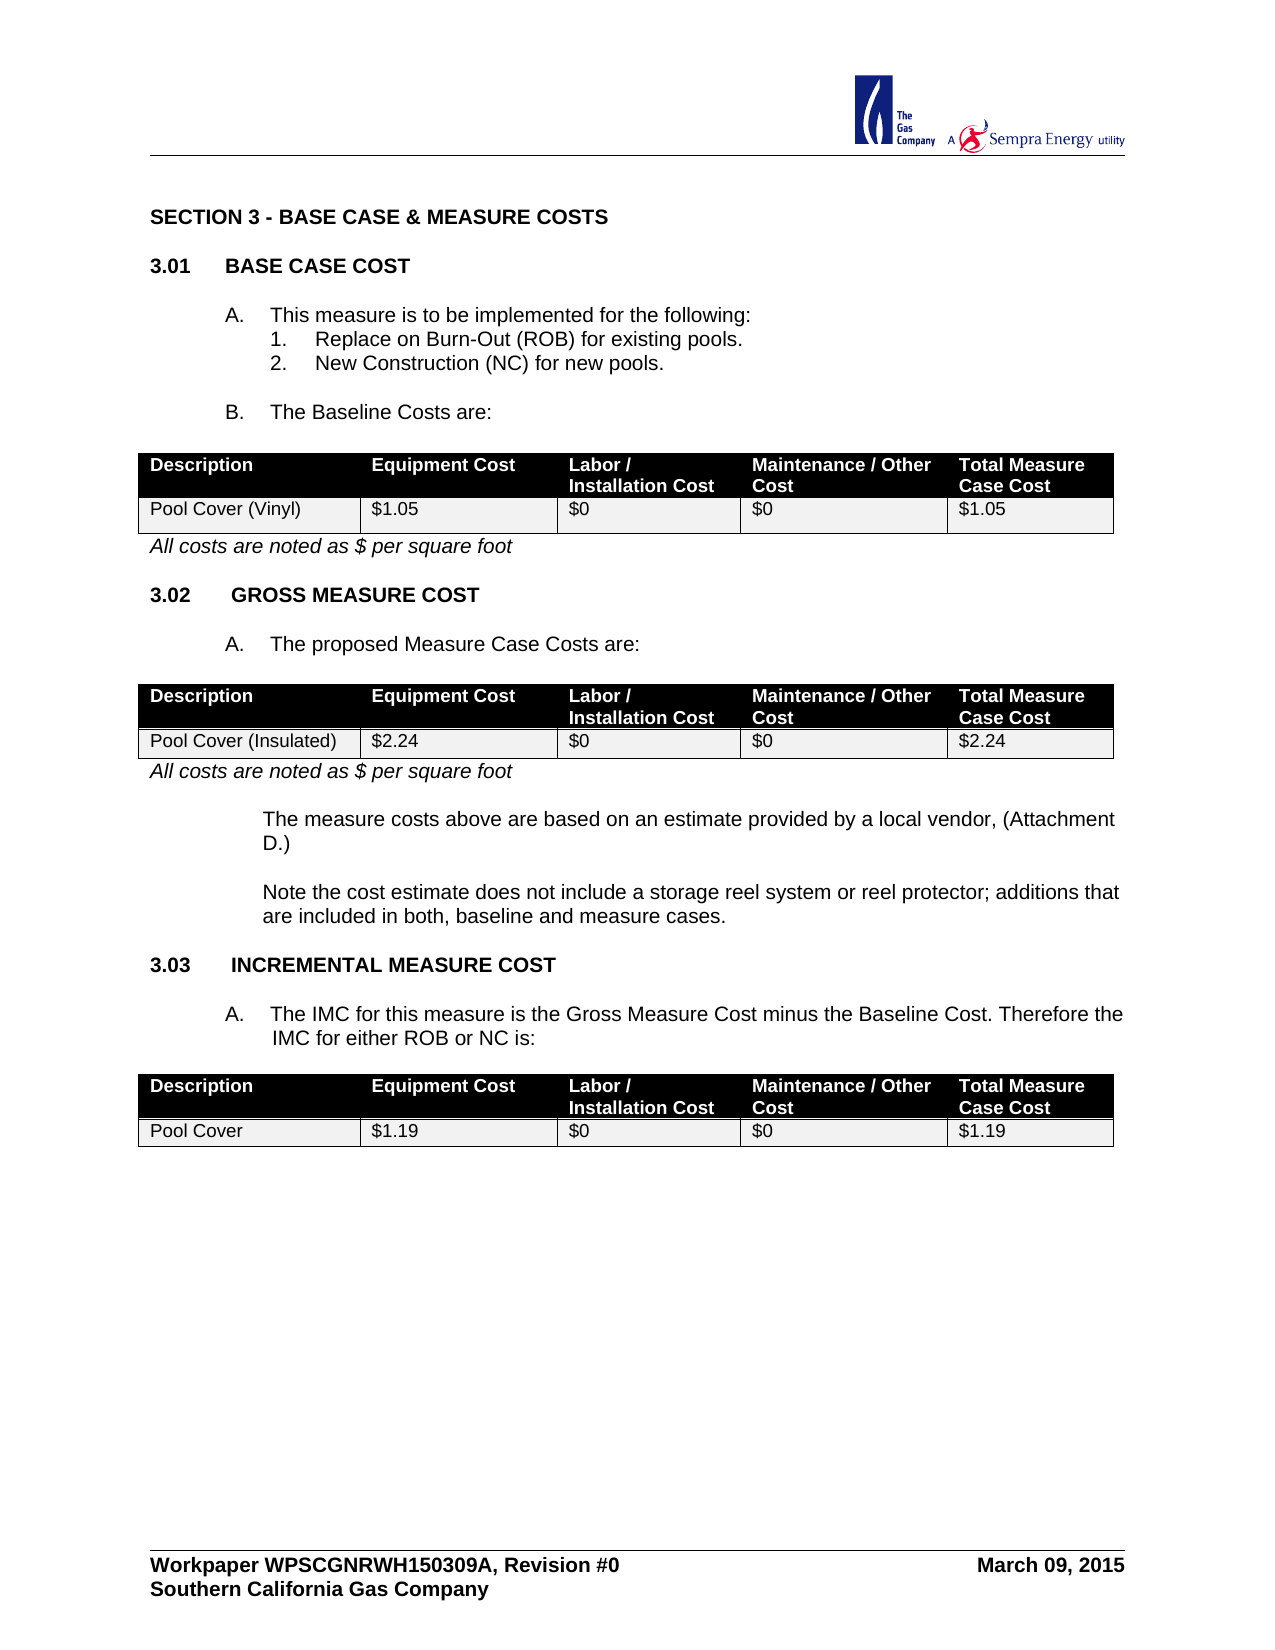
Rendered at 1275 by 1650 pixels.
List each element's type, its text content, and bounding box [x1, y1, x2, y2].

table_header Description [139, 454, 360, 497]
table_cell Pool Cover (Vinyl) [139, 498, 360, 533]
table_cell $0 [741, 498, 947, 533]
table_header Labor / Installation Cost [558, 685, 740, 728]
table_header Maintenance / Other Cost [741, 685, 947, 728]
table_cell Pool Cover (Insulated) [139, 730, 360, 758]
text Gross Measure Cost [150, 583, 1125, 607]
text New Construction (NC) for new pools. [270, 351, 1125, 375]
table_header Total Measure Case Cost [948, 454, 1113, 497]
table_cell $2.24 [361, 730, 557, 758]
text Incremental Measure Cost [150, 952, 1125, 976]
text All costs are noted as $ per square foot [150, 759, 1125, 783]
table_header Labor / Installation Cost [558, 1075, 740, 1118]
text The IMC for this measure is the Gross Measure Cost minus the Baseline Cost. Therefore the IMC for either ROB or NC is: [225, 1001, 1125, 1049]
table_cell $1.05 [361, 498, 557, 533]
list Note the cost estimate does not include a storage reel system or reel protector; additions that are included in both, baseline and measure cases. [262, 879, 1125, 927]
text All costs are noted as $ per square foot [150, 534, 1125, 558]
text The proposed Measure Case Costs are: [225, 632, 1125, 656]
table_header Description [139, 1075, 360, 1118]
table_header Labor / Installation Cost [558, 454, 740, 497]
text The measure costs above are based on an estimate provided by a local vendor, (Attachment D.) [262, 807, 1125, 854]
table_header Total Measure Case Cost [948, 1075, 1113, 1118]
table_cell $1.05 [948, 498, 1113, 533]
table_header Total Measure Case Cost [948, 685, 1113, 728]
table_header Description [139, 685, 360, 728]
text Replace on Burn-Out (ROB) for existing pools. [270, 327, 1125, 351]
table_header Maintenance / Other Cost [741, 1075, 947, 1118]
table_cell $1.19 [948, 1120, 1113, 1146]
table_cell $1.19 [361, 1120, 557, 1146]
text This measure is to be implemented for the following: [225, 303, 1125, 327]
text Base Case Cost [150, 254, 1125, 278]
table_cell $2.24 [948, 730, 1113, 758]
table_cell $0 [741, 730, 947, 758]
table_header Maintenance / Other Cost [741, 454, 947, 497]
text The Baseline Costs are: [225, 400, 1125, 424]
table_cell $0 [558, 730, 740, 758]
table_header Equipment Cost [361, 685, 557, 728]
table_cell $0 [741, 1120, 947, 1146]
table_header Equipment Cost [361, 1075, 557, 1118]
table_cell $0 [558, 498, 740, 533]
table_header Equipment Cost [361, 454, 557, 497]
text Base Case & Measure Costs [150, 205, 1125, 229]
table_cell $0 [558, 1120, 740, 1146]
table_cell Pool Cover [139, 1120, 360, 1146]
